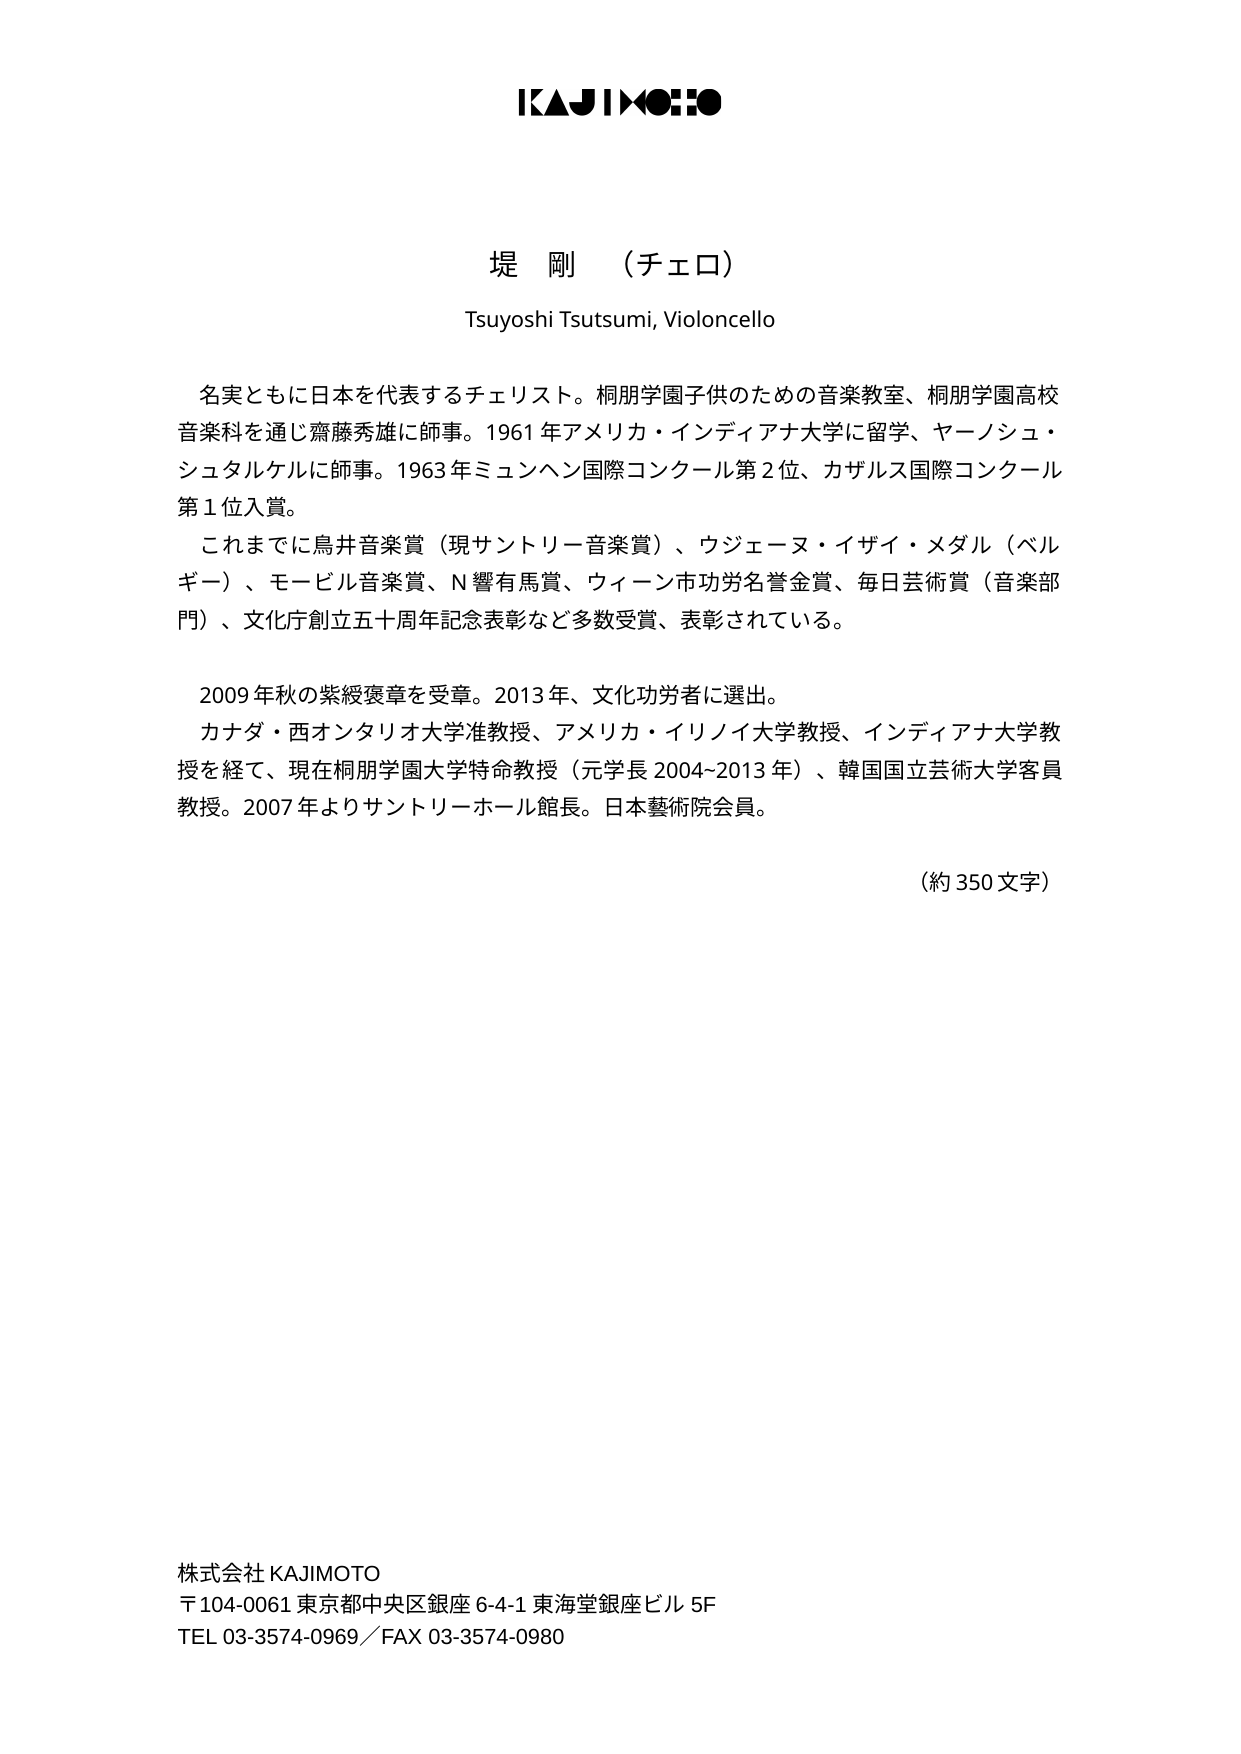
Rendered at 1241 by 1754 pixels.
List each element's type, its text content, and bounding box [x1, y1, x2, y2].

text Tsuyoshi Tsutsumi, Violoncello [177, 300, 1063, 337]
text 堤 剛 （チェロ） [177, 225, 1063, 300]
picture [518, 89, 722, 116]
text 2009年秋の紫綬褒章を受章。2013年、文化功労者に選出。 [177, 675, 1063, 712]
text （約350文字） [177, 862, 1063, 900]
text 名実ともに日本を代表するチェリスト。桐朋学園子供のための音楽教室、桐朋学園高校音楽科を通じ齋藤秀雄に師事。1961年アメリカ・インディアナ大学に留学、ヤーノシュ・シュタルケルに師事。1963年ミュンヘン国際コンクール第2位、カザルス国際コンクール第１位入賞。 [177, 375, 1063, 525]
text カナダ・西オンタリオ大学准教授、アメリカ・イリノイ大学教授、インディアナ大学教授を経て、現在桐朋学園大学特命教授（元学長2004~2013年）、韓国国立芸術大学客員教授。2007年よりサントリーホール館長。日本藝術院会員。 [177, 712, 1063, 825]
text これまでに鳥井音楽賞（現サントリー音楽賞）、ウジェーヌ・イザイ・メダル（ベルギー）、モービル音楽賞、N響有馬賞、ウィーン市功労名誉金賞、毎日芸術賞（音楽部門）、文化庁創立五十周年記念表彰など多数受賞、表彰されている。 [177, 525, 1063, 637]
